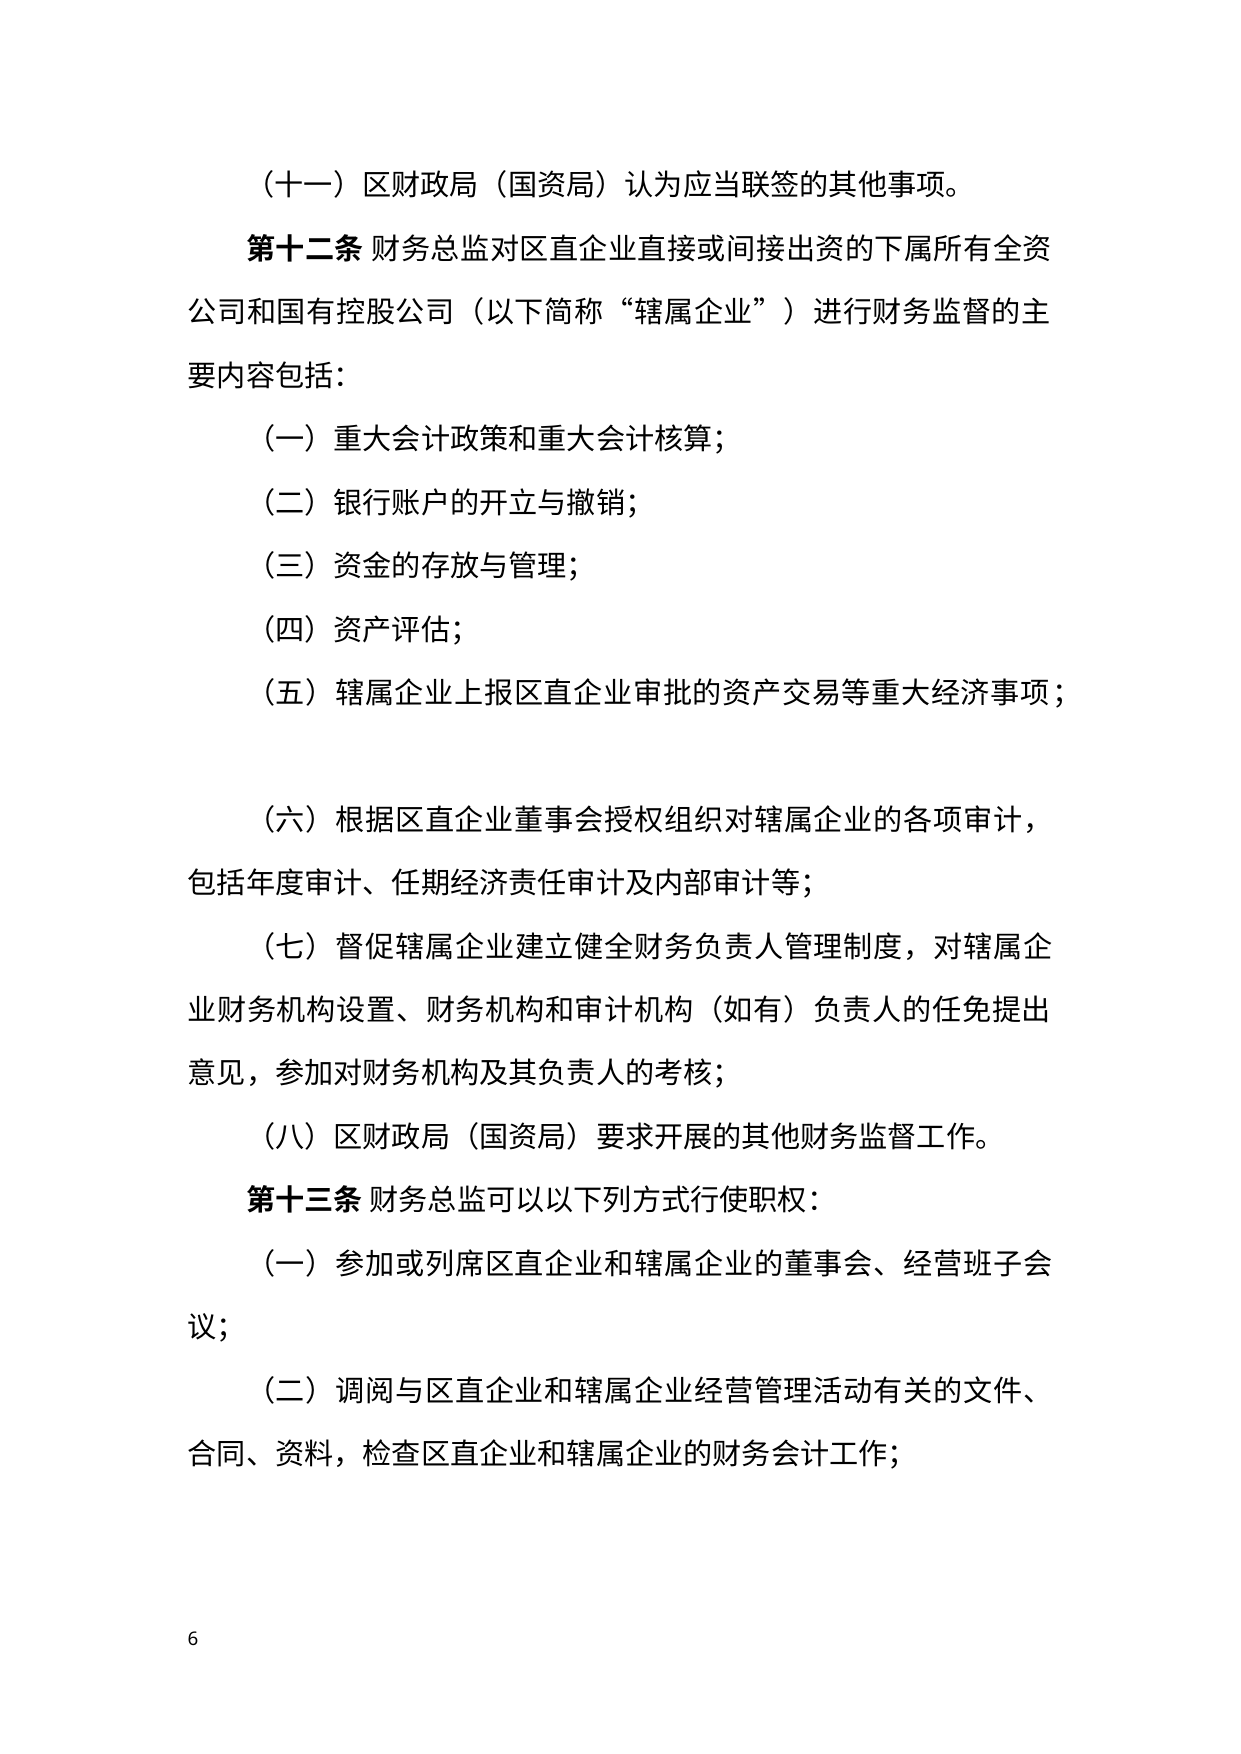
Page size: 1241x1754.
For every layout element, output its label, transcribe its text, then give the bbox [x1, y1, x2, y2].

text 第十二条 财务总监对区直企业直接或间接出资的下属所有全资公司和国有控股公司（以下简称“辖属企业”）进行财务监督的主要内容包括： [187, 225, 1053, 394]
text （七）督促辖属企业建立健全财务负责人管理制度，对辖属企业财务机构设置、财务机构和审计机构（如有）负责人的任免提出意见，参加对财务机构及其负责人的考核； [187, 923, 1053, 1092]
text （三）资金的存放与管理； [187, 543, 1053, 585]
text （五）辖属企业上报区直企业审批的资产交易等重大经济事项； [187, 669, 1053, 775]
text （二）银行账户的开立与撤销； [187, 479, 1053, 521]
text （八）区财政局（国资局）要求开展的其他财务监督工作。 [187, 1113, 1053, 1156]
text （二）调阅与区直企业和辖属企业经营管理活动有关的文件、合同、资料，检查区直企业和辖属企业的财务会计工作； [187, 1367, 1053, 1473]
text 第十三条 财务总监可以以下列方式行使职权： [187, 1177, 1053, 1219]
text （十一）区财政局（国资局）认为应当联签的其他事项。 [187, 162, 1053, 204]
text （一）参加或列席区直企业和辖属企业的董事会、经营班子会议； [187, 1240, 1053, 1346]
text （六）根据区直企业董事会授权组织对辖属企业的各项审计，包括年度审计、任期经济责任审计及内部审计等； [187, 796, 1053, 902]
text （四）资产评估； [187, 606, 1053, 648]
text （一）重大会计政策和重大会计核算； [187, 416, 1053, 458]
